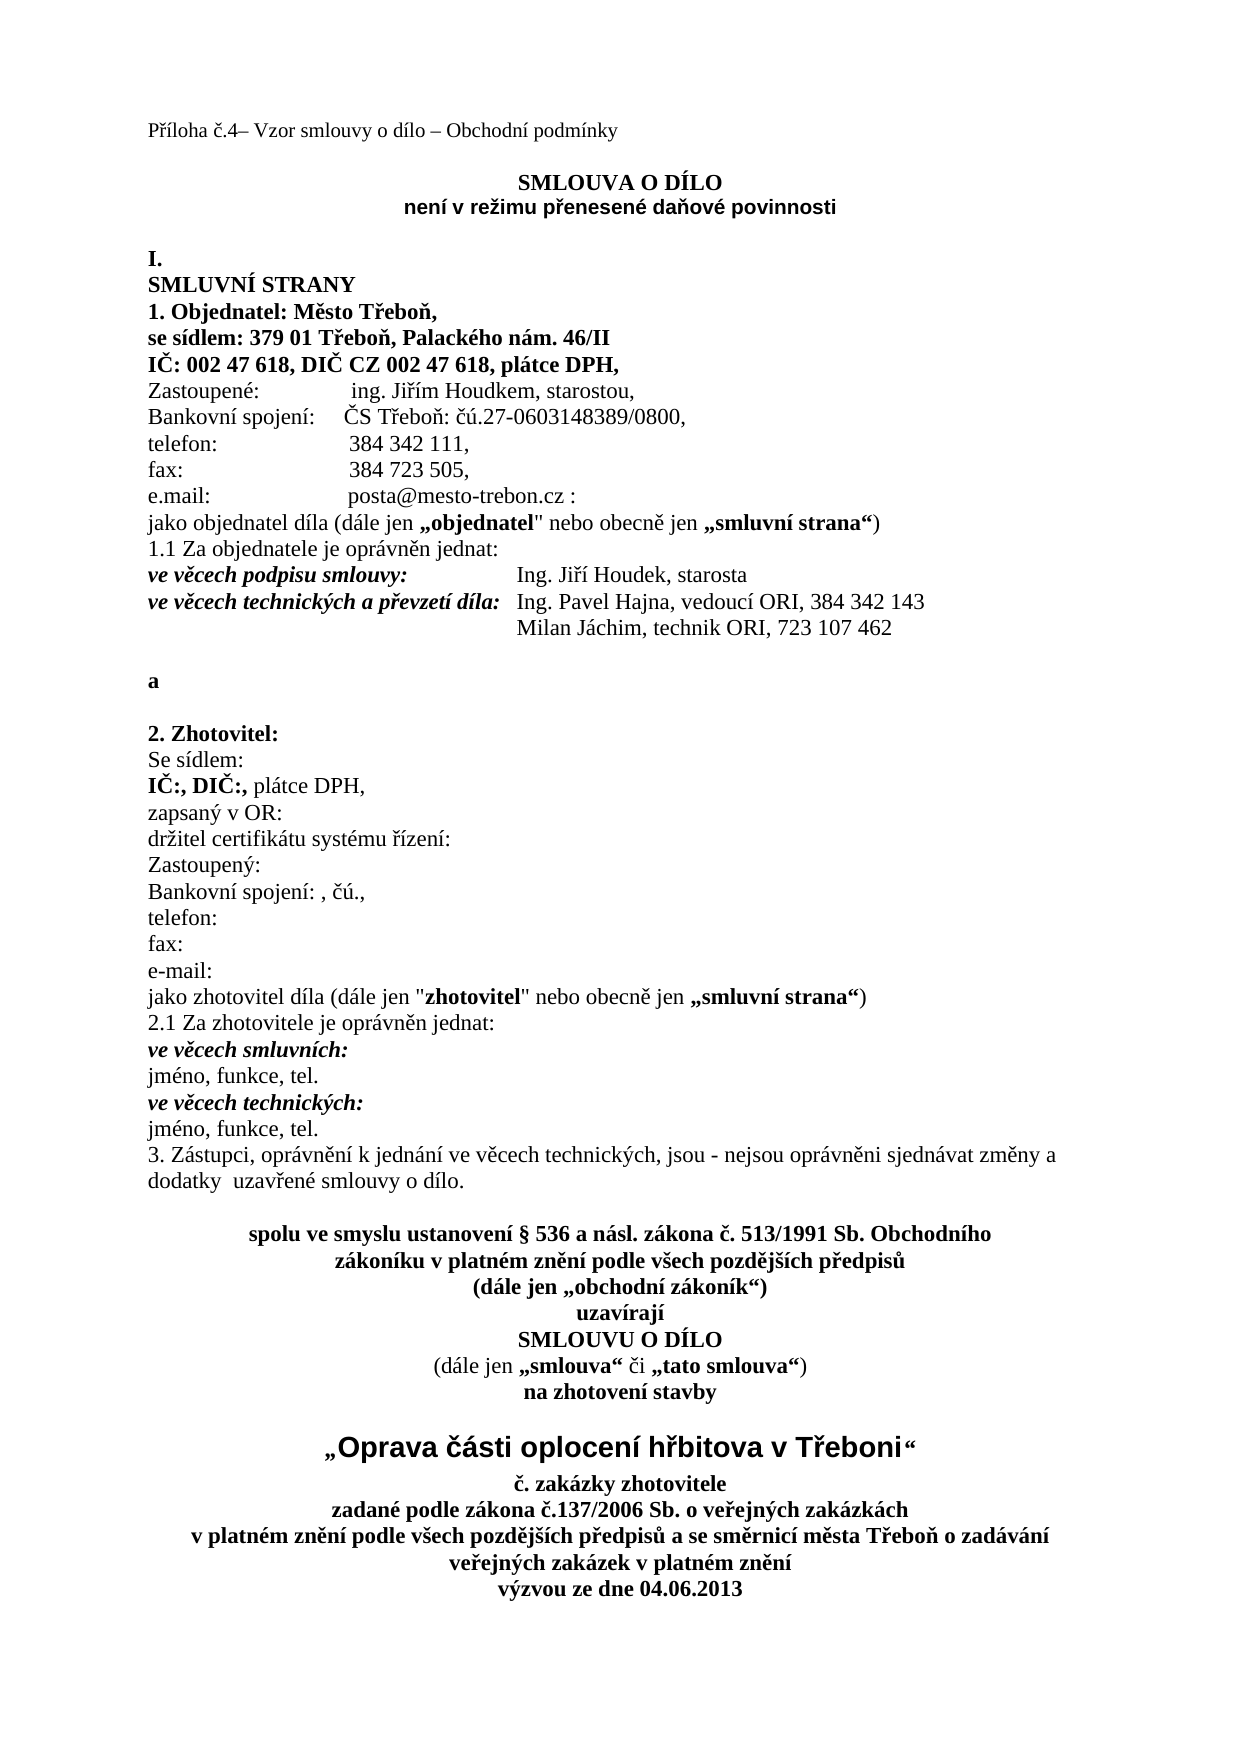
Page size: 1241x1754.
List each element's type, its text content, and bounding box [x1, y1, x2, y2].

text Bankovní spojení: ČS Třeboň: čú.27-0603148389/0800, [148, 403, 1093, 430]
text fax: 384 723 505, [148, 456, 1093, 482]
text držitel certifikátu systému řízení: [148, 825, 1093, 851]
text a [148, 667, 1093, 693]
text jméno, funkce, tel. [148, 1062, 1093, 1088]
text I. [148, 245, 1093, 272]
text fax: [148, 930, 1093, 957]
text SMLUVNÍ STRANY [148, 272, 1093, 298]
text ve věcech smluvních: [148, 1036, 1093, 1062]
text 3. Zástupci, oprávnění k jednání ve věcech technických, jsou - nejsou oprávněni sjednávat změny a dodatky uzavřené smlouvy o dílo. [148, 1141, 1093, 1194]
text výzvou ze dne 04.06.2013 [148, 1575, 1093, 1601]
text 1.1 Za objednatele je oprávněn jednat: [148, 535, 1093, 561]
text IČ:, DIČ:, plátce DPH, [148, 772, 1093, 799]
text není v režimu přenesené daňové povinnosti [148, 195, 1093, 219]
text e.mail: posta@mesto-trebon.cz : [148, 482, 1093, 509]
text Zastoupený: [148, 851, 1093, 878]
text jako zhotovitel díla (dále jen "zhotovitel" nebo obecně jen „smluvní strana“) [148, 983, 1093, 1009]
text SMLOUVA O DÍLO [148, 168, 1093, 195]
text Milan Jáchim, technik ORI, 723 107 462 [443, 614, 1093, 641]
text IČ: 002 47 618, DIČ CZ 002 47 618, plátce DPH, [148, 351, 1093, 377]
text Příloha č.4– Vzor smlouvy o dílo – Obchodní podmínky [148, 118, 1093, 142]
text ve věcech technických: [148, 1088, 1093, 1115]
text v platném znění podle všech pozdějších předpisů a se směrnicí města Třeboň o zadávání veřejných zakázek v platném znění [148, 1522, 1093, 1575]
text (dále jen „smlouva“ či „tato smlouva“) [148, 1352, 1093, 1378]
text zákoníku v platném znění podle všech pozdějších předpisů [148, 1247, 1093, 1273]
text zadané podle zákona č.137/2006 Sb. o veřejných zakázkách [148, 1496, 1093, 1522]
text 2. Zhotovitel: [148, 719, 1093, 746]
text jako objednatel díla (dále jen „objednatel" nebo obecně jen „smluvní strana“) [148, 509, 1093, 535]
text Zastoupené: ing. Jiřím Houdkem, starostou, [148, 377, 1093, 403]
text č. zakázky zhotovitele [148, 1469, 1093, 1496]
text se sídlem: 379 01 Třeboň, Palackého nám. 46/II [148, 324, 1093, 351]
text telefon: [148, 904, 1093, 930]
text 2.1 Za zhotovitele je oprávněn jednat: [148, 1009, 1093, 1036]
text telefon: 384 342 111, [148, 430, 1093, 456]
text zapsaný v OR: [148, 799, 1093, 825]
text SMLOUVU O DÍLO [148, 1326, 1093, 1352]
text jméno, funkce, tel. [148, 1115, 1093, 1141]
text ve věcech technických a převzetí díla: Ing. Pavel Hajna, vedoucí ORI, 384 342 143 [148, 588, 1093, 614]
text uzavírají [148, 1299, 1093, 1326]
text e-mail: [148, 957, 1093, 983]
text 1. Objednatel: Město Třeboň, [148, 298, 1093, 324]
text (dále jen „obchodní zákoník“) [148, 1273, 1093, 1299]
text ve věcech podpisu smlouvy: Ing. Jiří Houdek, starosta [148, 561, 1093, 588]
text Bankovní spojení: , čú., [148, 878, 1093, 904]
text Se sídlem: [148, 746, 1093, 772]
subtitle „Oprava části oplocení hřbitova v Třeboni“ [148, 1430, 1093, 1463]
text spolu ve smyslu ustanovení § 536 a násl. zákona č. 513/1991 Sb. Obchodního [148, 1220, 1093, 1247]
text na zhotovení stavby [148, 1378, 1093, 1405]
